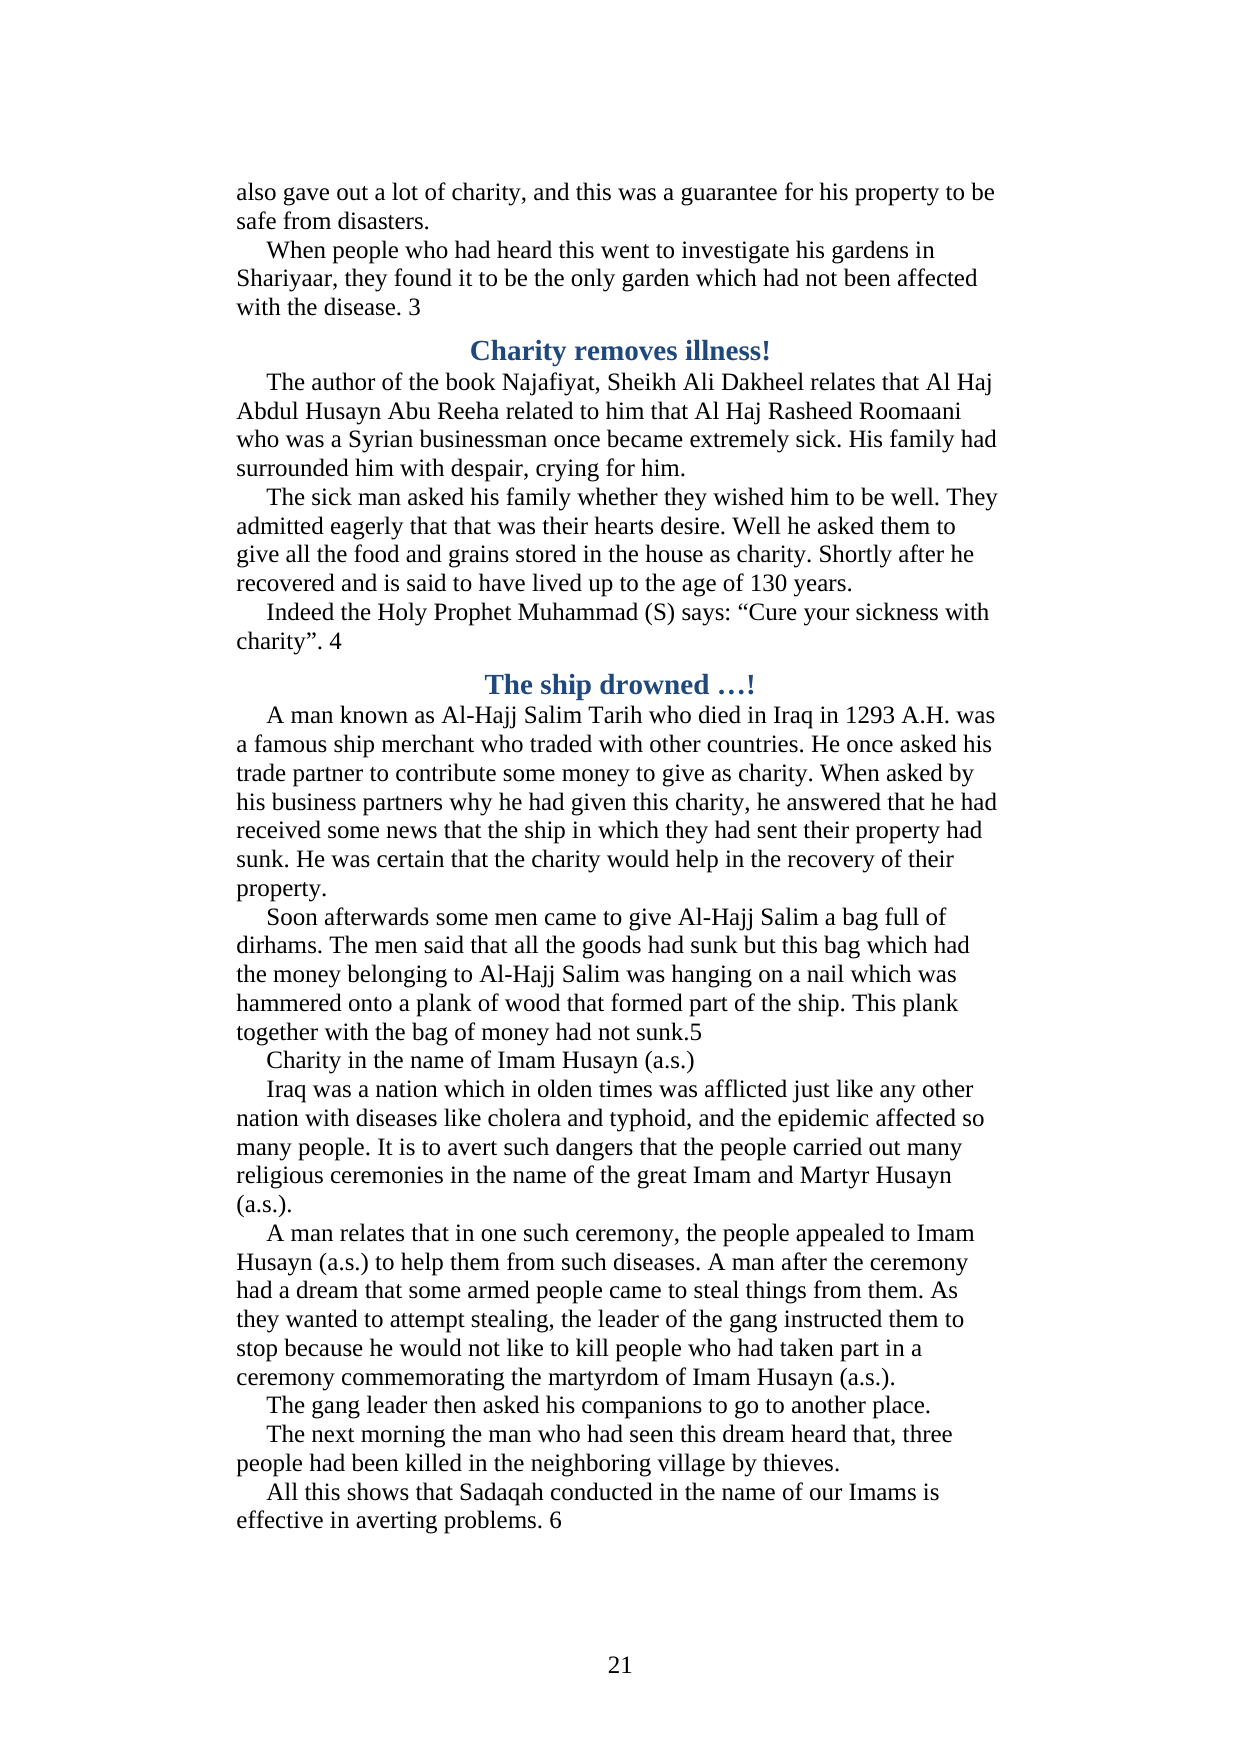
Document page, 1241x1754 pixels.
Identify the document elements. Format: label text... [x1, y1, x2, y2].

text A man relates that in one such ceremony, the people appealed to Imam Husayn (a.s.) to help them from such diseases. A man after the ceremony had a dream that some armed people came to steal things from them. As they wanted to attempt stealing, the leader of the gang instructed them to stop because he would not like to kill people who had taken part in a ceremony commemorating the martyrdom of Imam Husayn (a.s.). [236, 1218, 1004, 1391]
text The author of the book Najafiyat, Sheikh Ali Dakheel relates that Al Haj Abdul Husayn Abu Reeha related to him that Al Haj Rasheed Roomaani who was a Syrian businessman once became extremely sick. His family had surrounded him with despair, crying for him. [236, 367, 1004, 482]
text The sick man asked his family whether they wished him to be well. They admitted eagerly that that was their hearts desire. Well he asked them to give all the food and grains stored in the house as charity. Shortly after he recovered and is said to have lived up to the age of 130 years. [236, 482, 1004, 597]
text When people who had heard this went to investigate his gardens in Shariyaar, they found it to be the only garden which had not been affected with the disease. 3 [236, 235, 1004, 321]
text The next morning the man who had seen this dream heard that, three people had been killed in the neighboring village by thieves. [236, 1419, 1004, 1477]
subtitle Charity removes illness! [236, 333, 1004, 367]
text Soon afterwards some men came to give Al-Hajj Salim a bag full of dirhams. The men said that all the goods had sunk but this bag which had the money belonging to Al-Hajj Salim was hanging on a nail which was hammered onto a plank of wood that formed part of the ship. This plank together with the bag of money had not sunk.5 [236, 902, 1004, 1046]
text Charity in the name of Imam Husayn (a.s.) [236, 1046, 1004, 1074]
text The gang leader then asked his companions to go to another place. [236, 1391, 1004, 1419]
text A man known as Al-Hajj Salim Tarih who died in Iraq in 1293 A.H. was a famous ship merchant who traded with other countries. He once asked his trade partner to contribute some money to give as charity. When asked by his business partners why he had given this charity, he answered that he had received some news that the ship in which they had sent their property had sunk. He was certain that the charity would help in the recovery of their property. [236, 701, 1004, 902]
text Iraq was a nation which in olden times was afflicted just like any other nation with diseases like cholera and typhoid, and the epidemic affected so many people. It is to avert such dangers that the people carried out many religious ceremonies in the name of the great Imam and Martyr Husayn (a.s.). [236, 1074, 1004, 1218]
text All this shows that Sadaqah conducted in the name of our Imams is effective in averting problems. 6 [236, 1477, 1004, 1534]
text Indeed the Holy Prophet Muhammad (S) says: “Cure your sickness with charity”. 4 [236, 597, 1004, 654]
subtitle The ship drowned …! [236, 667, 1004, 701]
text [236, 177, 1004, 235]
